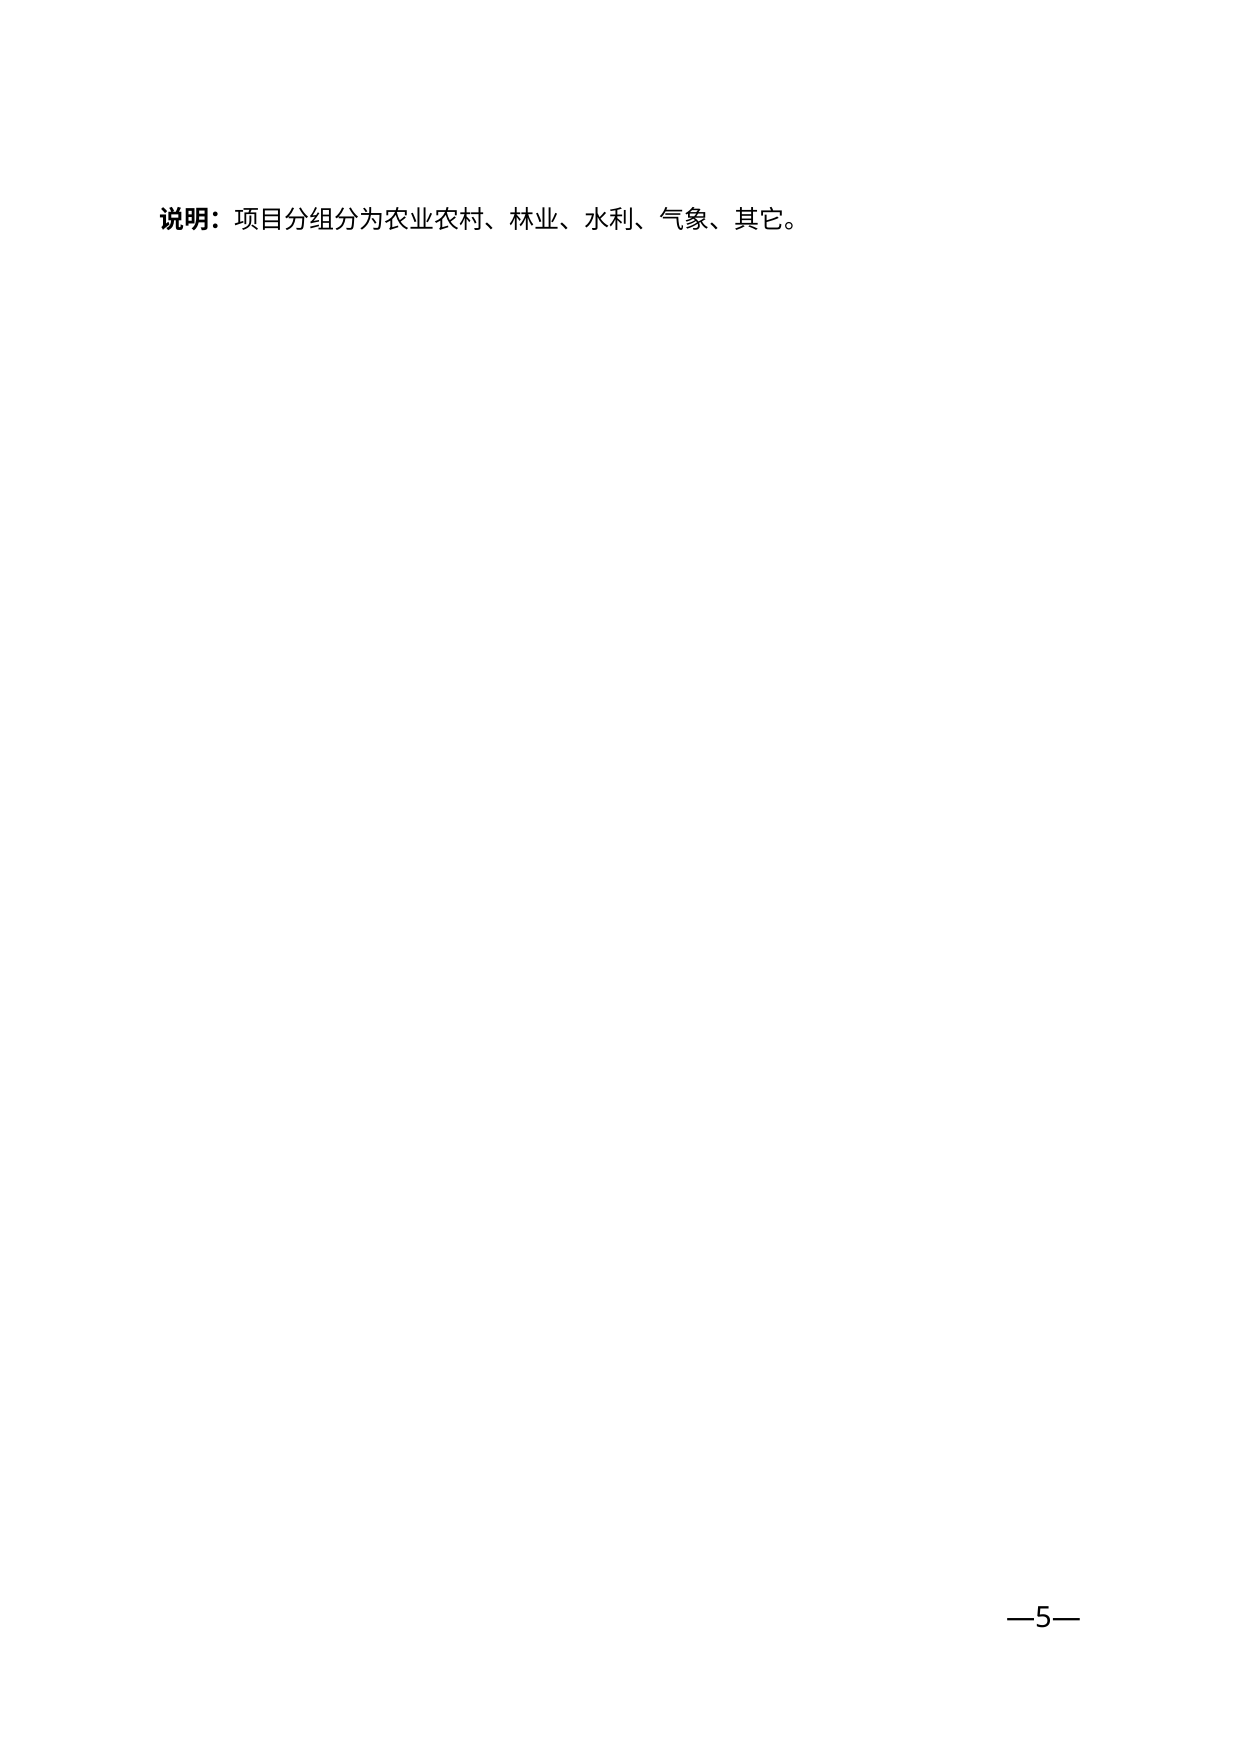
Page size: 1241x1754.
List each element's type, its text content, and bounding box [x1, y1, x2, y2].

text 说明：项目分组分为农业农村、林业、水利、气象、其它。 [159, 195, 1081, 237]
